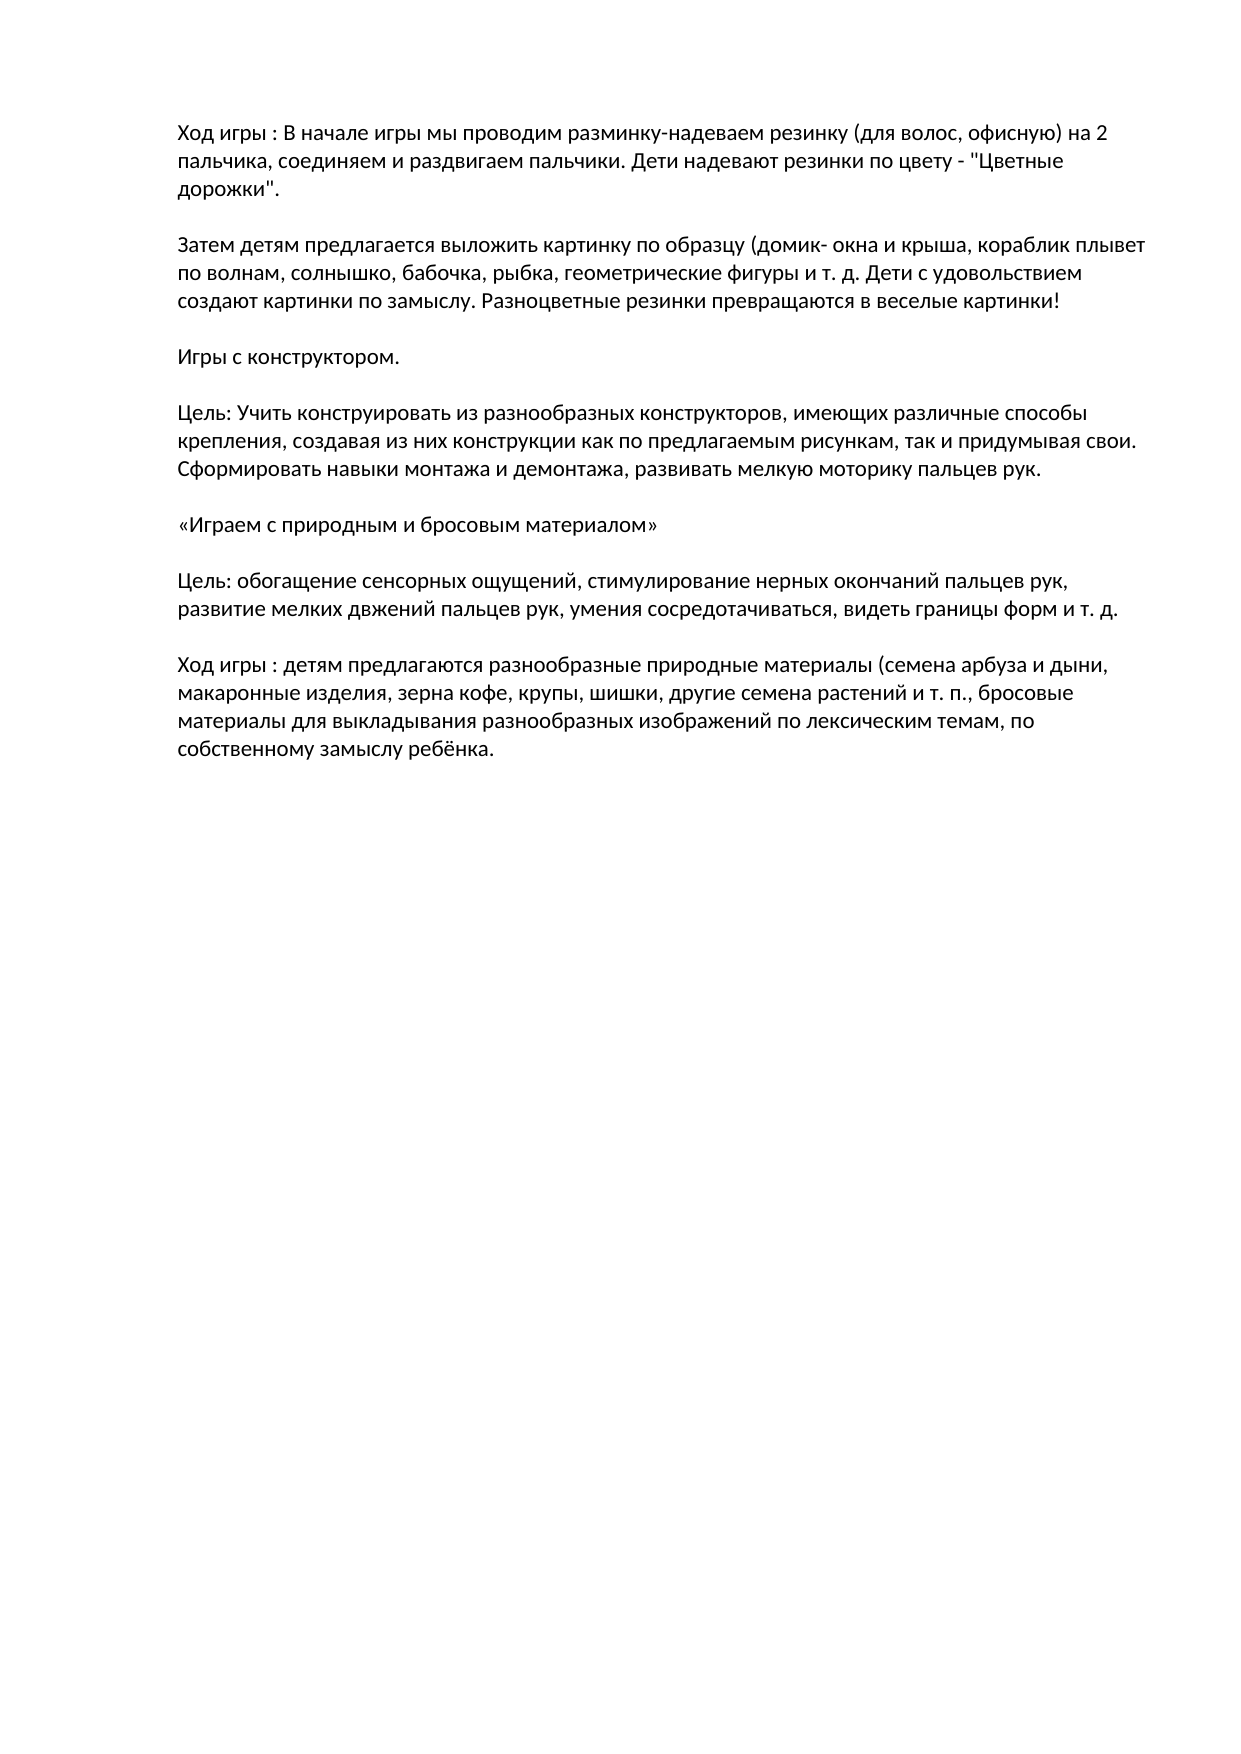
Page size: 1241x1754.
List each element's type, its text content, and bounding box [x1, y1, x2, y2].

text Игры с конструктором. [177, 342, 1152, 370]
text Затем детям предлагается выложить картинку по образцу (домик- окна и крыша, кораблик плывет по волнам, солнышко, бабочка, рыбка, геометрические фигуры и т. д. Дети с удовольствием создают картинки по замыслу. Разноцветные резинки превращаются в веселые картинки! [177, 230, 1152, 314]
text Ход игры : В начале игры мы проводим разминку-надеваем резинку (для волос, офисную) на 2 пальчика, соединяем и раздвигаем пальчики. Дети надевают резинки по цвету - "Цветные дорожки". [177, 118, 1152, 202]
text Цель: Учить конструировать из разнообразных конструкторов, имеющих различные способы крепления, создавая из них конструкции как по предлагаемым рисункам, так и придумывая свои. Сформировать навыки монтажа и демонтажа, развивать мелкую моторику пальцев рук. [177, 398, 1152, 482]
text «Играем с природным и бросовым материалом» [177, 510, 1152, 538]
text Ход игры : детям предлагаются разнообразные природные материалы (семена арбуза и дыни, макаронные изделия, зерна кофе, крупы, шишки, другие семена растений и т. п., бросовые материалы для выкладывания разнообразных изображений по лексическим темам, по собственному замыслу ребёнка. [177, 651, 1152, 763]
text Цель: обогащение сенсорных ощущений, стимулирование нерных окончаний пальцев рук, развитие мелких двжений пальцев рук, умения сосредотачиваться, видеть границы форм и т. д. [177, 566, 1152, 622]
